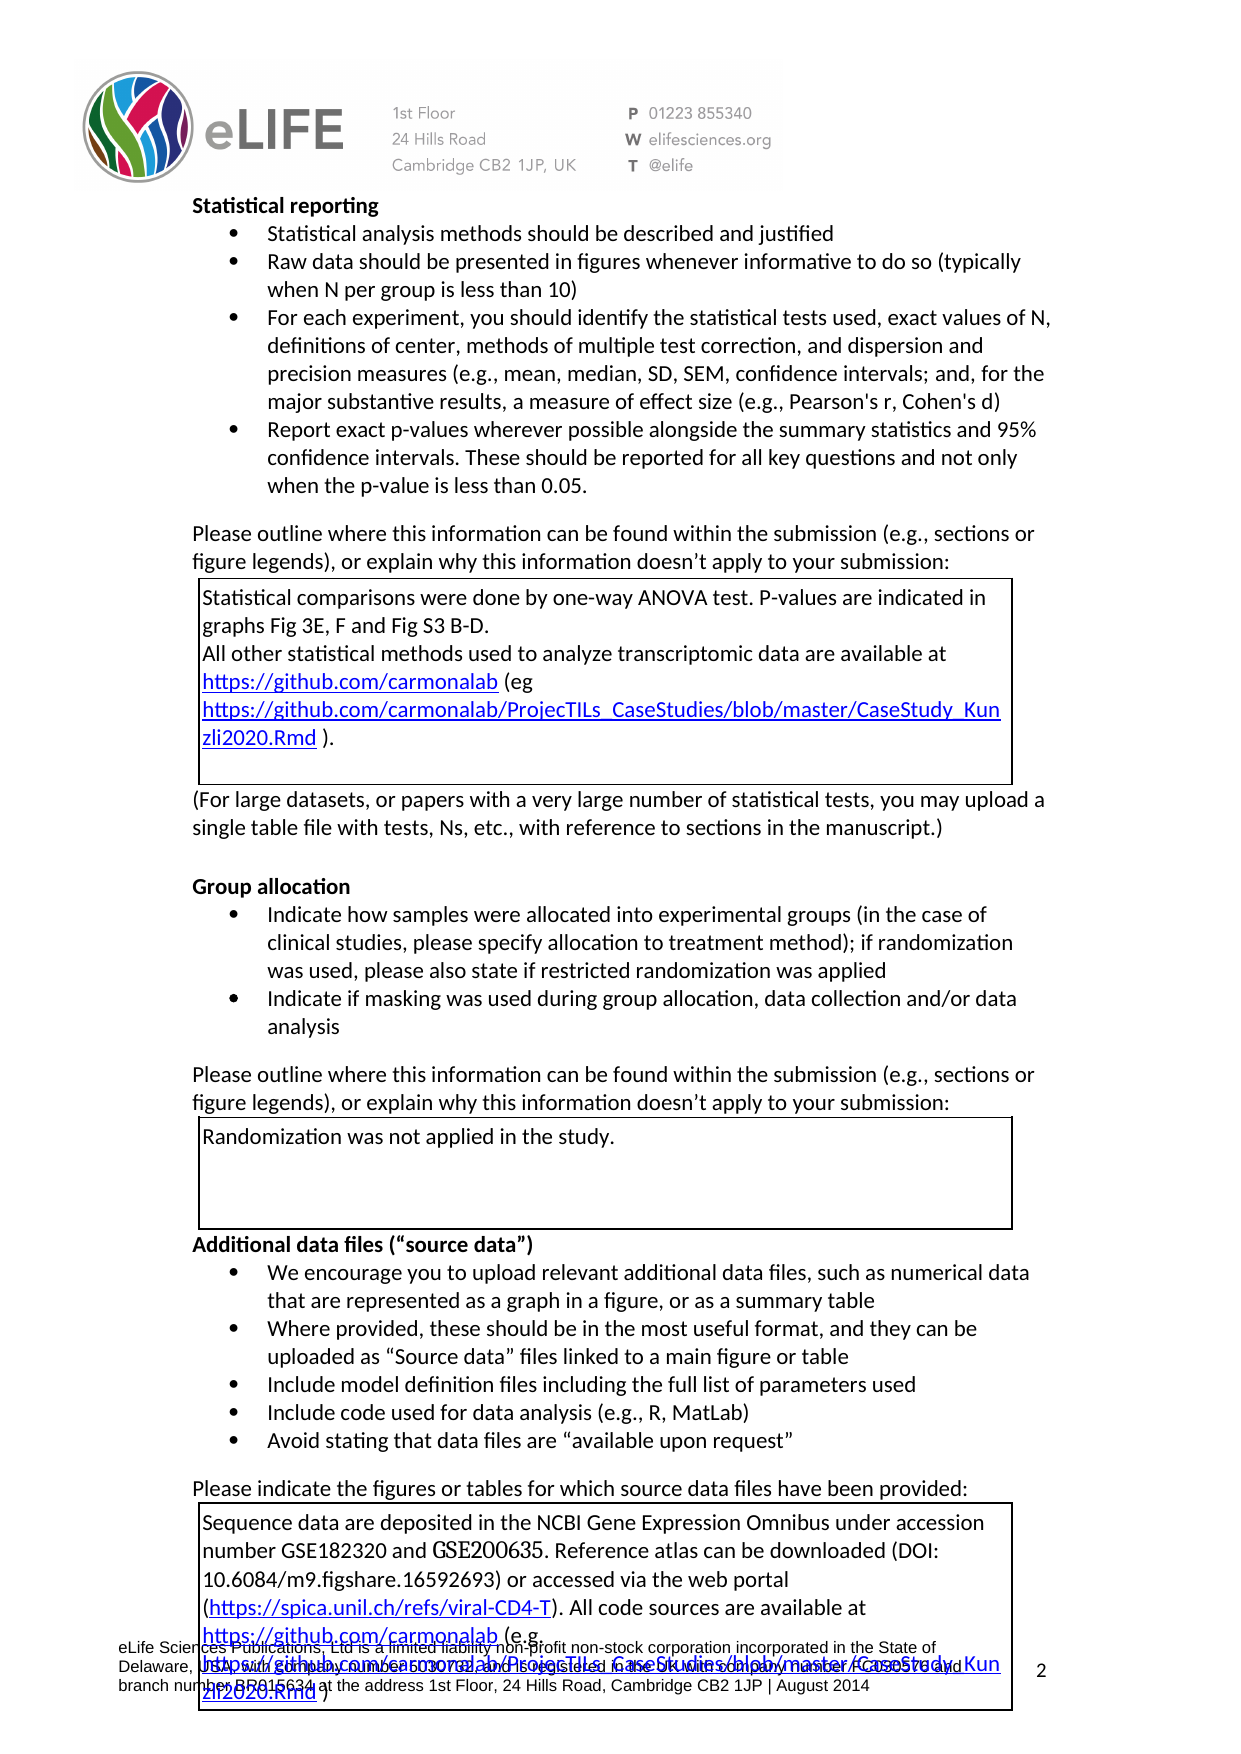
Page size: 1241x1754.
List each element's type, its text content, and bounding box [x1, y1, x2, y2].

text Statistical comparisons were done by one-way ANOVA test. P-values are indicated in graphs Fig 3E, F and Fig S3 B-D. [200, 581, 1011, 639]
text Please indicate the figures or tables for which source data files have been provided: [192, 1474, 1053, 1502]
list Avoid stating that data files are “available upon request” [229, 1426, 1053, 1454]
list Raw data should be presented in figures whenever informative to do so (typically when N per group is less than 10) [229, 247, 1053, 303]
list Where provided, these should be in the most useful format, and they can be uploaded as “Source data” files linked to a main figure or table [229, 1314, 1053, 1370]
text number GSE182320 and GSE200635. Reference atlas can be downloaded (DOI: 10.6084/m9.figshare.16592693) or accessed via the web portal (https://spica.unil.ch/refs/viral-CD4-T). All code sources are available at https://github.com/carmonalab (e.g. https://github.com/carmonalab/ProjecTILs_CaseStudies/blob/master/CaseStudy_Kunzli2020.Rmd ) [200, 1536, 1011, 1707]
list Include code used for data analysis (e.g., R, MatLab) [229, 1398, 1053, 1426]
list We encourage you to upload relevant additional data files, such as numerical data that are represented as a graph in a figure, or as a summary table [229, 1258, 1053, 1314]
picture [73, 59, 784, 191]
list Statistical analysis methods should be described and justified [229, 219, 1053, 247]
text (For large datasets, or papers with a very large number of statistical tests, you may upload a single table file with tests, Ns, etc., with reference to sections in the manuscript.) [192, 603, 1053, 841]
text Randomization was not applied in the study. [200, 1120, 1011, 1152]
text All other statistical methods used to analyze transcriptomic data are available at https://github.com/carmonalab (eg https://github.com/carmonalab/ProjecTILs_CaseStudies/blob/master/CaseStudy_Kunzli2020.Rmd ). [202, 639, 1009, 751]
text Statistical reporting [192, 191, 1053, 219]
list Include model definition files including the full list of parameters used [229, 1370, 1053, 1398]
list Report exact p-values wherever possible alongside the summary statistics and 95% confidence intervals. These should be reported for all key questions and not only when the p-value is less than 0.05. [229, 415, 1053, 499]
list For each experiment, you should identify the statistical tests used, exact values of N, definitions of center, methods of multiple test correction, and dispersion and precision measures (e.g., mean, median, SD, SEM, confidence intervals; and, for the major substantive results, a measure of effect size (e.g., Pearson's r, Cohen's d) [229, 303, 1053, 415]
text Sequence data are deposited in the NCBI Gene Expression Omnibus under accession [200, 1506, 1011, 1536]
list Indicate how samples were allocated into experimental groups (in the case of clinical studies, please specify allocation to treatment method); if randomization was used, please also state if restricted randomization was applied [229, 900, 1053, 984]
text Additional data files (“source data”) [192, 1147, 1053, 1258]
text Group allocation [192, 872, 1053, 900]
list Indicate if masking was used during group allocation, data collection and/or data analysis [229, 984, 1053, 1040]
